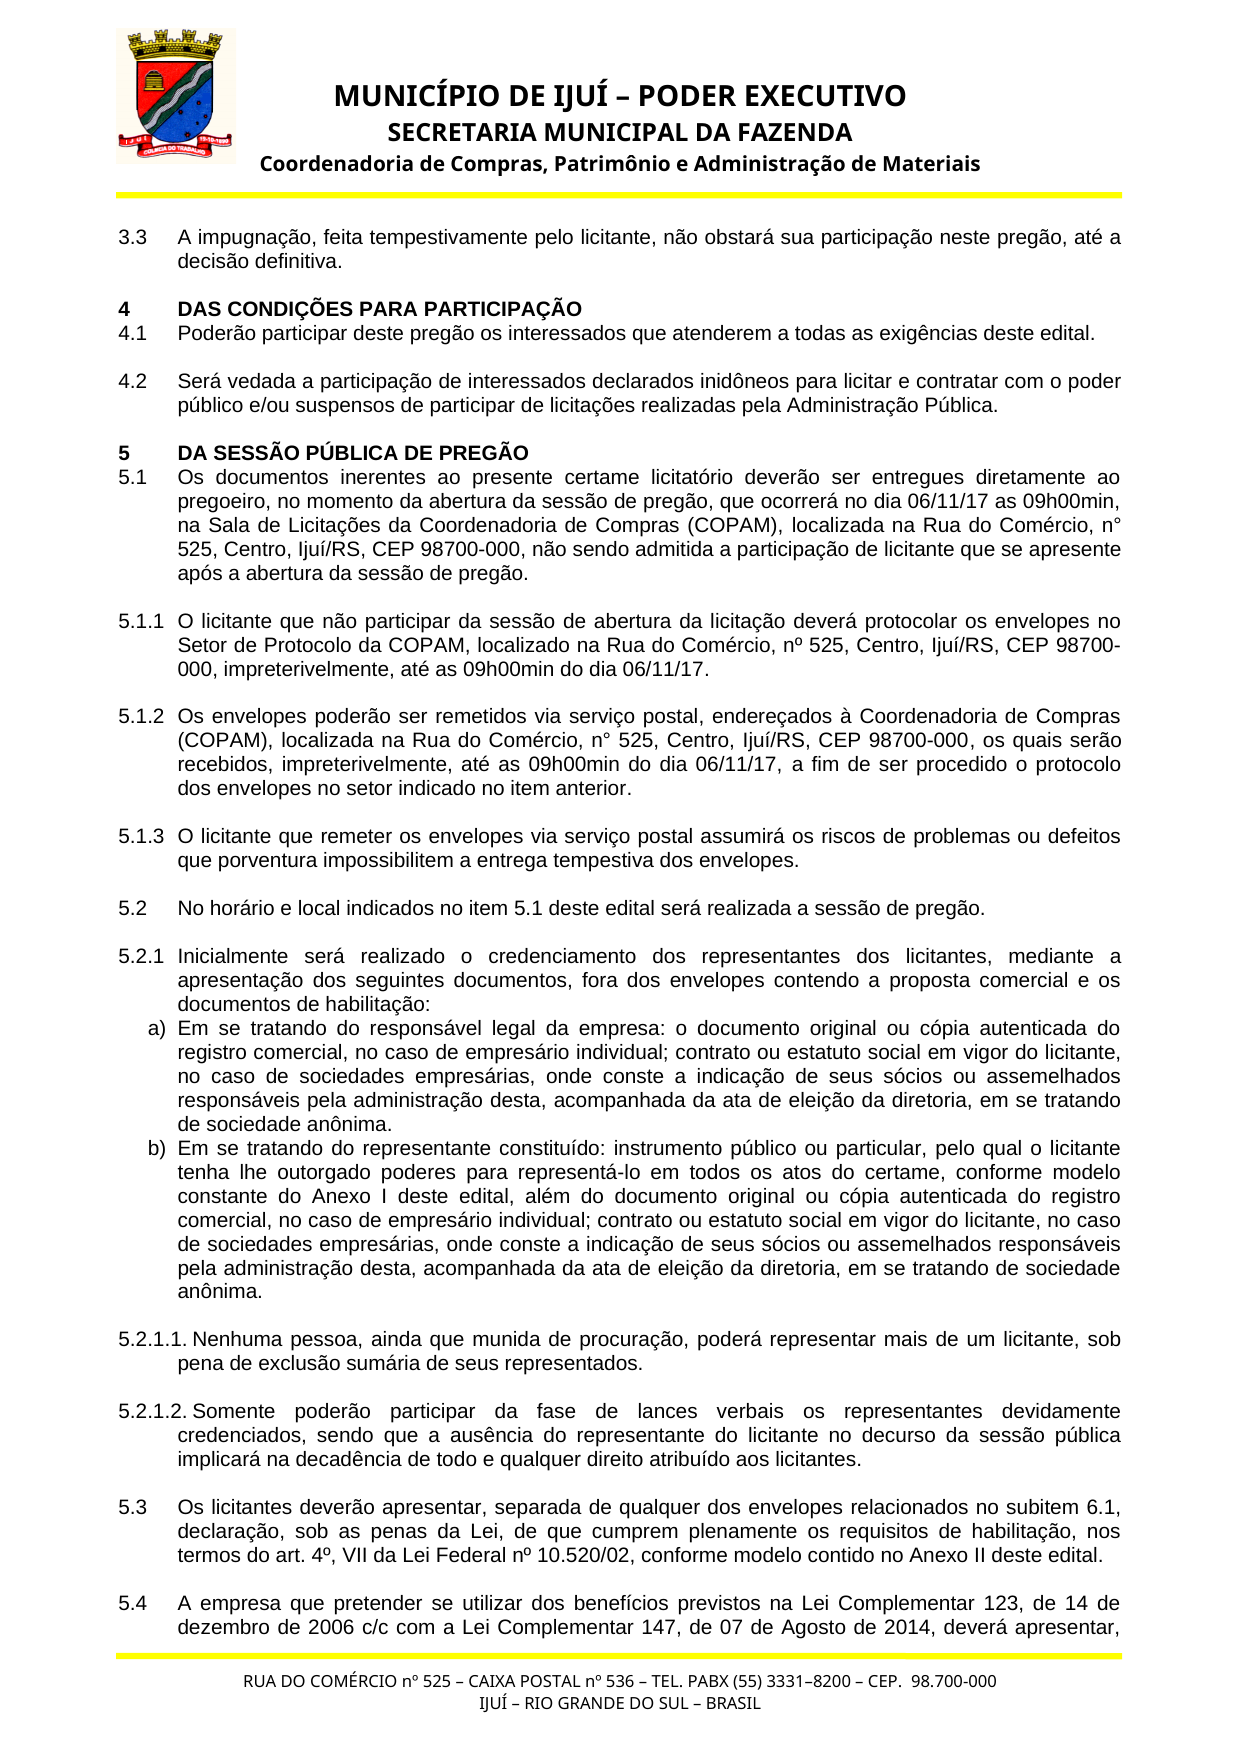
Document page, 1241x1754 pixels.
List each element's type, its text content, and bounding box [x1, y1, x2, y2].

picture [116, 28, 237, 164]
list A impugnação, feita tempestivamente pelo licitante, não obstará sua participação neste pregão, até a decisão definitiva. [118, 225, 1122, 273]
list O licitante que não participar da sessão de abertura da licitação deverá protocolar os envelopes no Setor de Protocolo da COPAM, localizado na Rua do Comércio, nº 525, Centro, Ijuí/RS, CEP 98700-000, impreterivelmente, até as 09h00min do dia 06/11/17. [118, 608, 1122, 680]
list DAS CONDIÇÕES PARA PARTICIPAÇÃO [118, 297, 1122, 321]
list Em se tratando do responsável legal da empresa: o documento original ou cópia autenticada do registro comercial, no caso de empresário individual; contrato ou estatuto social em vigor do licitante, no caso de sociedades empresárias, onde conste a indicação de seus sócios ou assemelhados responsáveis pela administração desta, acompanhada da ata de eleição da diretoria, em se tratando de sociedade anônima. [148, 1016, 1122, 1136]
list Poderão participar deste pregão os interessados que atenderem a todas as exigências deste edital. [118, 321, 1122, 345]
list Os licitantes deverão apresentar, separada de qualquer dos envelopes relacionados no subitem 6.1, declaração, sob as penas da Lei, de que cumprem plenamente os requisitos de habilitação, nos termos do art. 4º, VII da Lei Federal nº 10.520/02, conforme modelo contido no Anexo II deste edital. [118, 1495, 1122, 1567]
list No horário e local indicados no item 5.1 deste edital será realizada a sessão de pregão. [118, 896, 1122, 920]
list Em se tratando do representante constituído: instrumento público ou particular, pelo qual o licitante tenha lhe outorgado poderes para representá-lo em todos os atos do certame, conforme modelo constante do Anexo I deste edital, além do documento original ou cópia autenticada do registro comercial, no caso de empresário individual; contrato ou estatuto social em vigor do licitante, no caso de sociedades empresárias, onde conste a indicação de seus sócios ou assemelhados responsáveis pela administração desta, acompanhada da ata de eleição da diretoria, em se tratando de sociedade anônima. [148, 1136, 1122, 1303]
list O licitante que remeter os envelopes via serviço postal assumirá os riscos de problemas ou defeitos que porventura impossibilitem a entrega tempestiva dos envelopes. [118, 824, 1122, 872]
list Os envelopes poderão ser remetidos via serviço postal, endereçados à Coordenadoria de Compras (COPAM), localizada na Rua do Comércio, n° 525, Centro, Ijuí/RS, CEP 98700-000, os quais serão recebidos, impreterivelmente, até as 09h00min do dia 06/11/17, a fim de ser procedido o protocolo dos envelopes no setor indicado no item anterior. [118, 704, 1122, 800]
list DA SESSÃO PÚBLICA DE PREGÃO [118, 441, 1122, 465]
list Os documentos inerentes ao presente certame licitatório deverão ser entregues diretamente ao pregoeiro, no momento da abertura da sessão de pregão, que ocorrerá no dia 06/11/17 as 09h00min, na Sala de Licitações da Coordenadoria de Compras (COPAM), localizada na Rua do Comércio, n° 525, Centro, Ijuí/RS, CEP 98700-000, não sendo admitida a participação de licitante que se apresente após a abertura da sessão de pregão. [118, 465, 1122, 584]
list Nenhuma pessoa, ainda que munida de procuração, poderá representar mais de um licitante, sob pena de exclusão sumária de seus representados. [118, 1327, 1122, 1375]
list Somente poderão participar da fase de lances verbais os representantes devidamente credenciados, sendo que a ausência do representante do licitante no decurso da sessão pública implicará na decadência de todo e qualquer direito atribuído aos licitantes. [118, 1399, 1122, 1471]
list Inicialmente será realizado o credenciamento dos representantes dos licitantes, mediante a apresentação dos seguintes documentos, fora dos envelopes contendo a proposta comercial e os documentos de habilitação: [118, 944, 1122, 1016]
list Será vedada a participação de interessados declarados inidôneos para licitar e contratar com o poder público e/ou suspensos de participar de licitações realizadas pela Administração Pública. [118, 369, 1122, 417]
